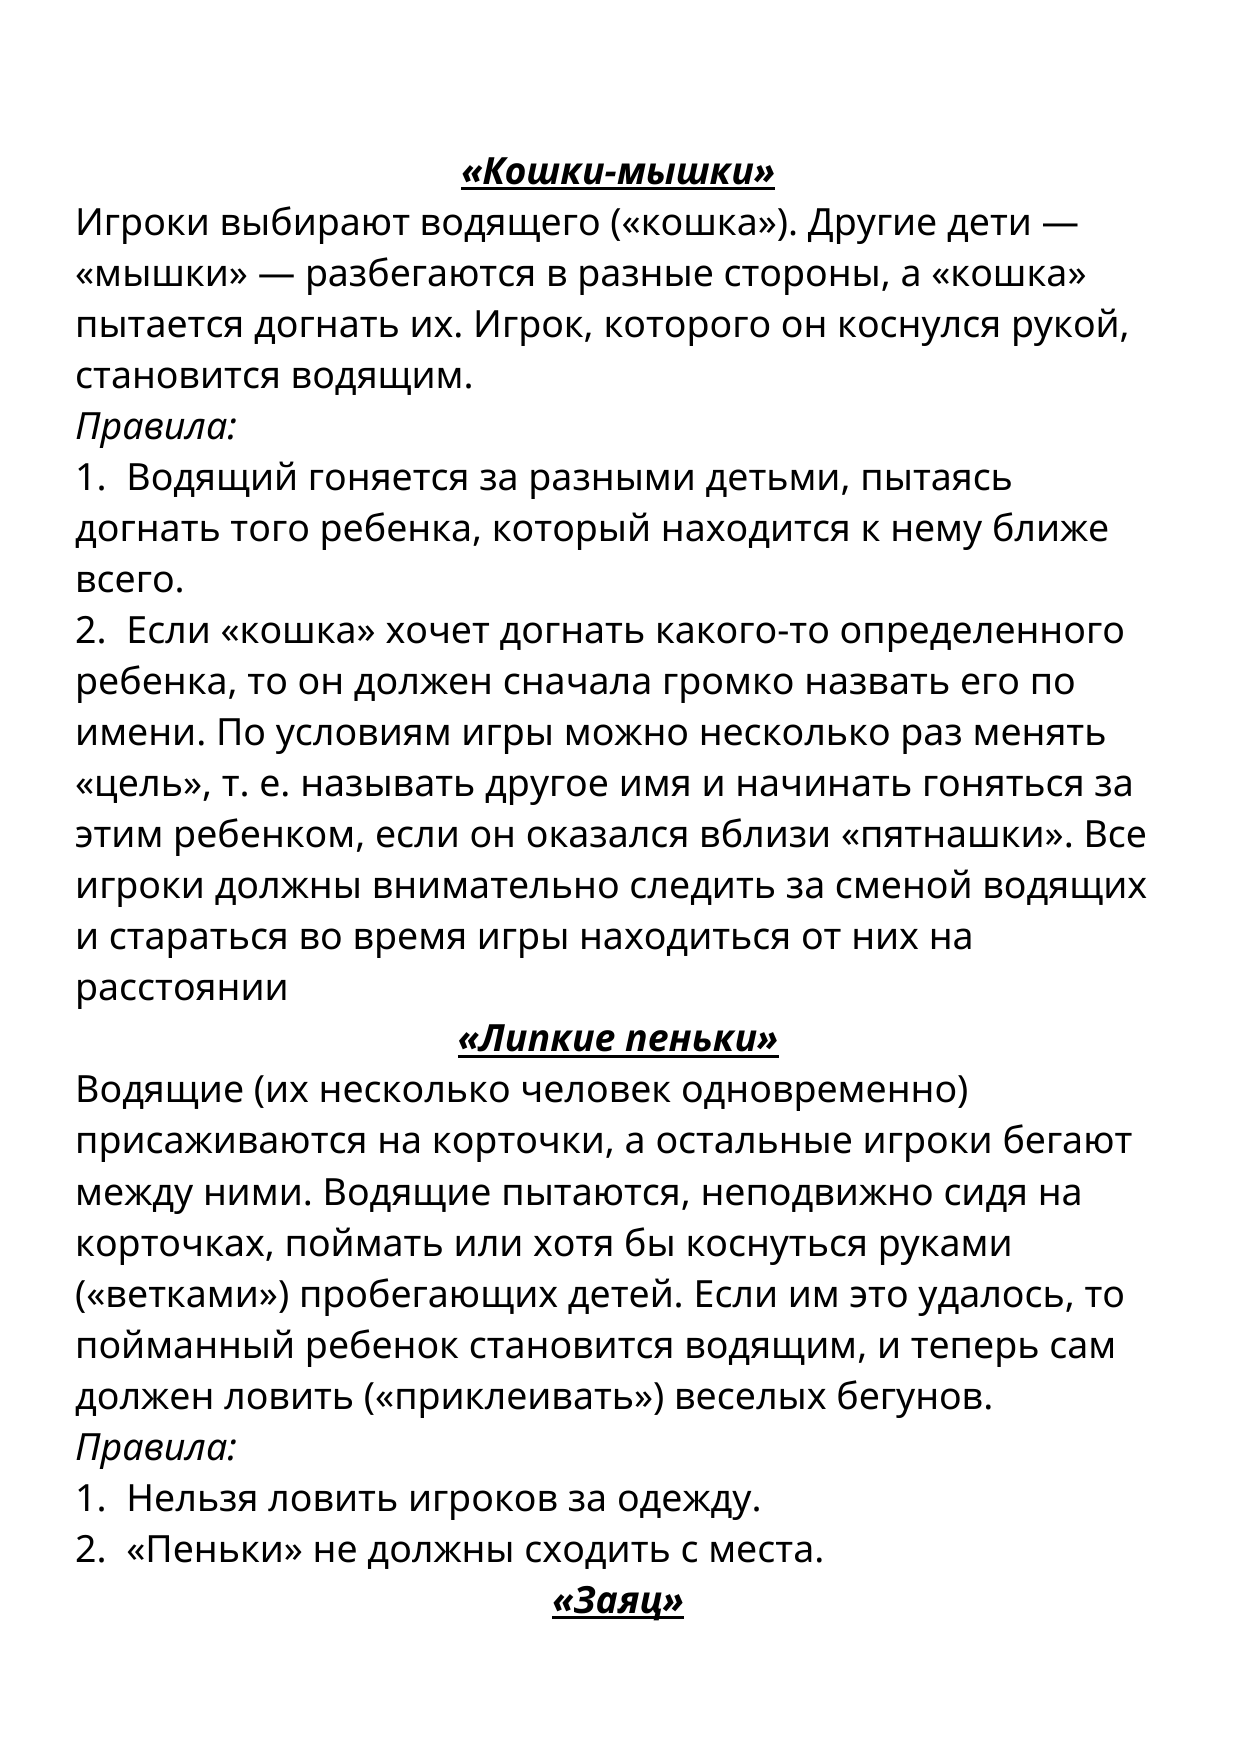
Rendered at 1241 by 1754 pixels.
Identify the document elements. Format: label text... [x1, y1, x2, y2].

text 1. Нельзя ловить игроков за одежду. [75, 1471, 1165, 1522]
text 2. Если «кошка» хочет догнать какого-то определенного ребенка, то он должен сначала громко назвать его по имени. По условиям игры можно несколько раз менять «цель», т. е. называть другое имя и начинать гоняться за этим ребенком, если он оказался вблизи «пятнашки». Все игроки должны внимательно следить за сменой водящих и стараться во время игры находиться от них на расстоянии [75, 603, 1165, 1012]
text Правила: [75, 1420, 1165, 1471]
text 1. Водящий гоняется за разными детьми, пытаясь догнать того ребенка, который находится к нему ближе всего. [75, 450, 1165, 603]
text «Кошки-мышки» [75, 144, 1165, 195]
text Правила: [75, 399, 1165, 450]
text «Заяц» [75, 1573, 1165, 1624]
text Игроки выбирают водящего («кошка»). Другие дети — «мышки» — разбегаются в разные стороны, а «кошка» пытается догнать их. Игрок, которого он коснулся рукой, становится водящим. [75, 195, 1165, 399]
text «Липкие пеньки» [75, 1012, 1165, 1063]
text 2. «Пеньки» не должны сходить с места. [75, 1522, 1165, 1573]
text Водящие (их несколько человек одновременно) присаживаются на корточки, а остальные игроки бегают между ними. Водящие пытаются, неподвижно сидя на корточках, поймать или хотя бы коснуться руками («ветками») пробегающих детей. Если им это удалось, то пойманный ребенок становится водящим, и теперь сам должен ловить («приклеивать») веселых бегунов. [75, 1063, 1165, 1420]
